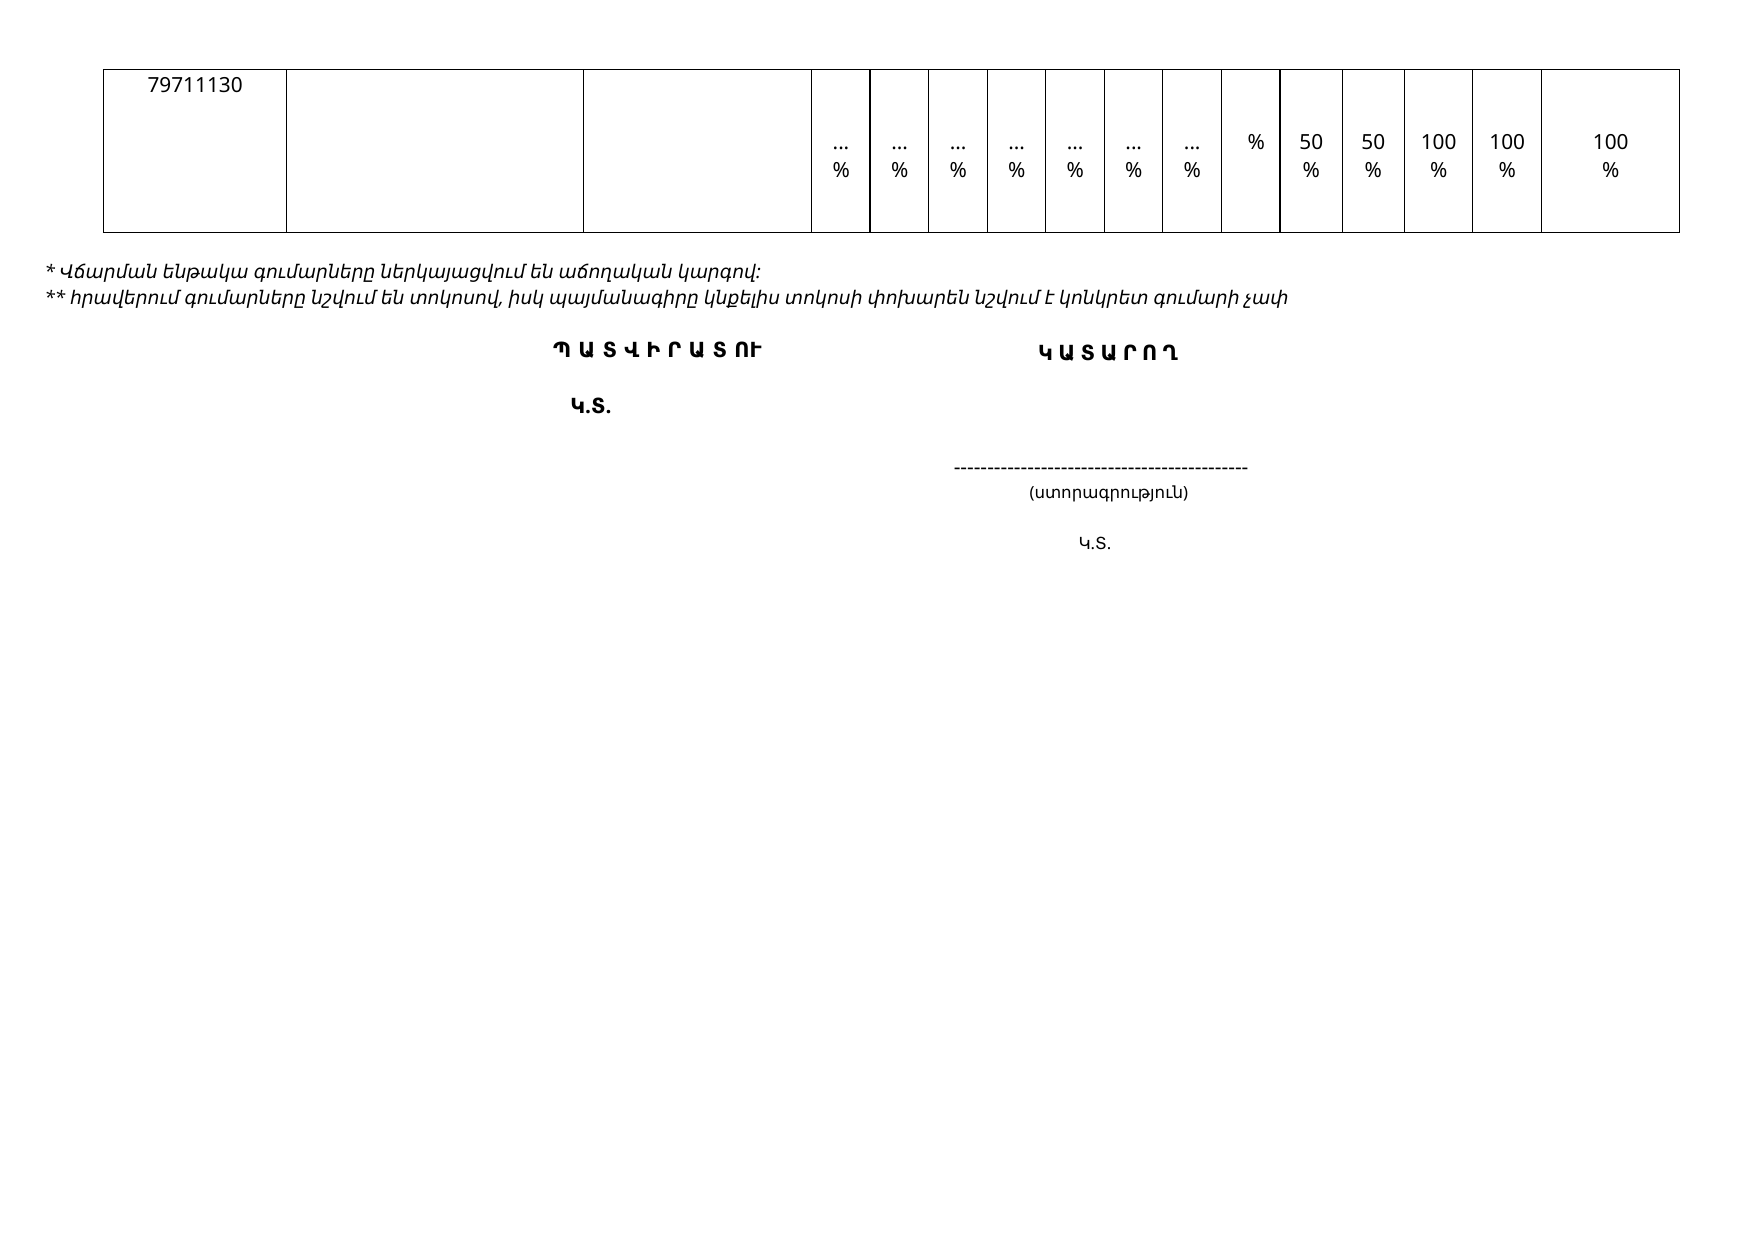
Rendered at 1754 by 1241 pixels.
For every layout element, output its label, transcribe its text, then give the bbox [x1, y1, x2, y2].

table_cell ... % [988, 70, 1045, 232]
table_cell 79711130 [104, 70, 286, 232]
table_cell 100 % [1405, 70, 1472, 232]
text ** հրավերում գումարները նշվում են տոկոսով, իսկ պայմանագիրը կնքելիս տոկոսի փոխարեն նշվում է կոնկրետ գումարի չափ [44, 284, 1698, 309]
table_header Պ Ա Տ Վ Ի Ր Ա Տ ՈՒ Կ.Տ. [421, 338, 893, 623]
table_cell ... % [929, 70, 987, 232]
text * Վճարման ենթակա գումարները ներկայացվում են աճողական կարգով: [44, 258, 1698, 284]
table_cell % [1222, 70, 1279, 232]
table_cell 100 % [1473, 70, 1541, 232]
table_cell ... % [812, 70, 869, 232]
table_cell 50% [1343, 70, 1404, 232]
table_cell 100 % [1542, 70, 1679, 232]
table_cell ... % [1163, 70, 1221, 232]
table_cell ... % [1046, 70, 1104, 232]
table_cell ... % [871, 70, 928, 232]
table_header Կ Ա Տ Ա Ր Ո Ղ -------------------------------------------- (ստորագրություն) Կ.Տ. [894, 338, 1322, 623]
table_cell [287, 70, 583, 232]
table_cell ... % [1105, 70, 1162, 232]
table_cell [584, 70, 811, 232]
table_cell 50% [1281, 70, 1342, 232]
